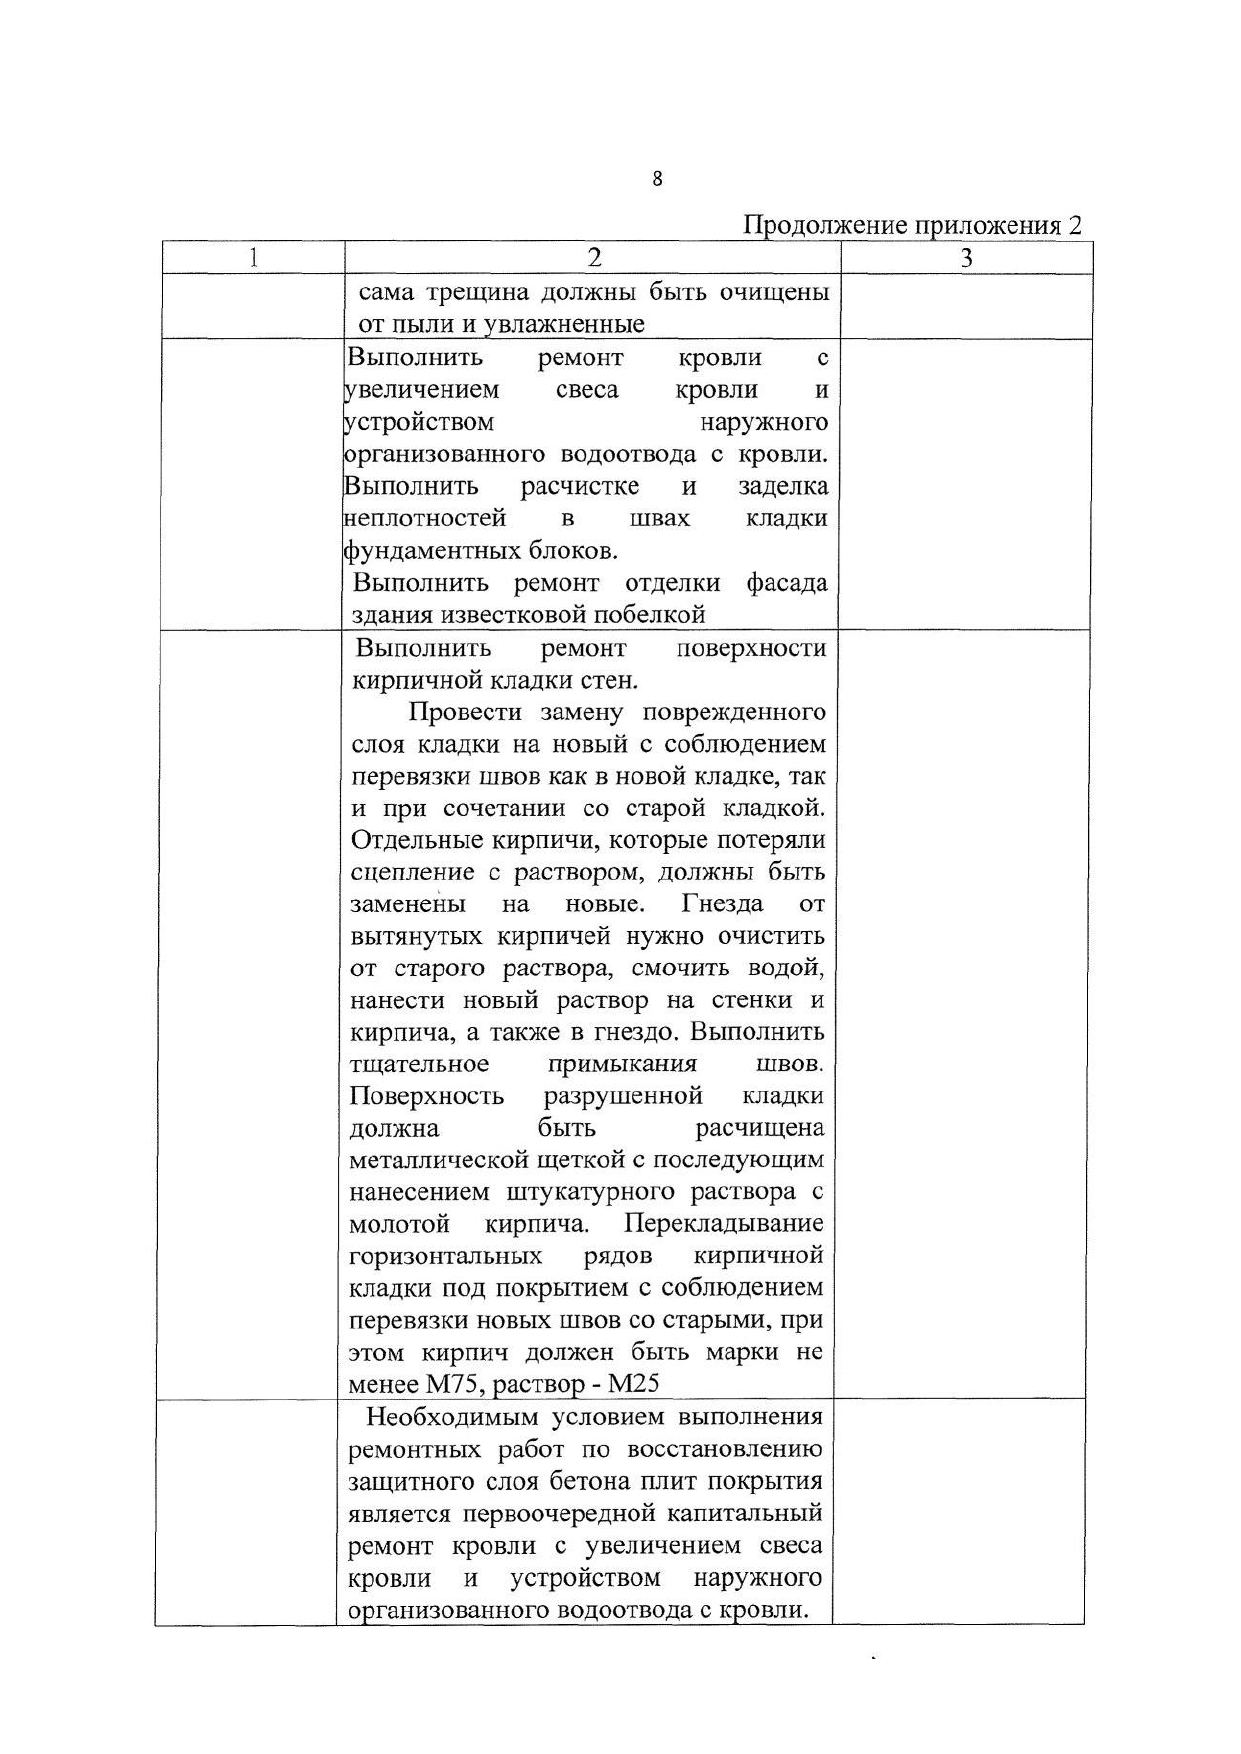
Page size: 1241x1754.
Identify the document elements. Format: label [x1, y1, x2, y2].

picture [113, 147, 1128, 1659]
